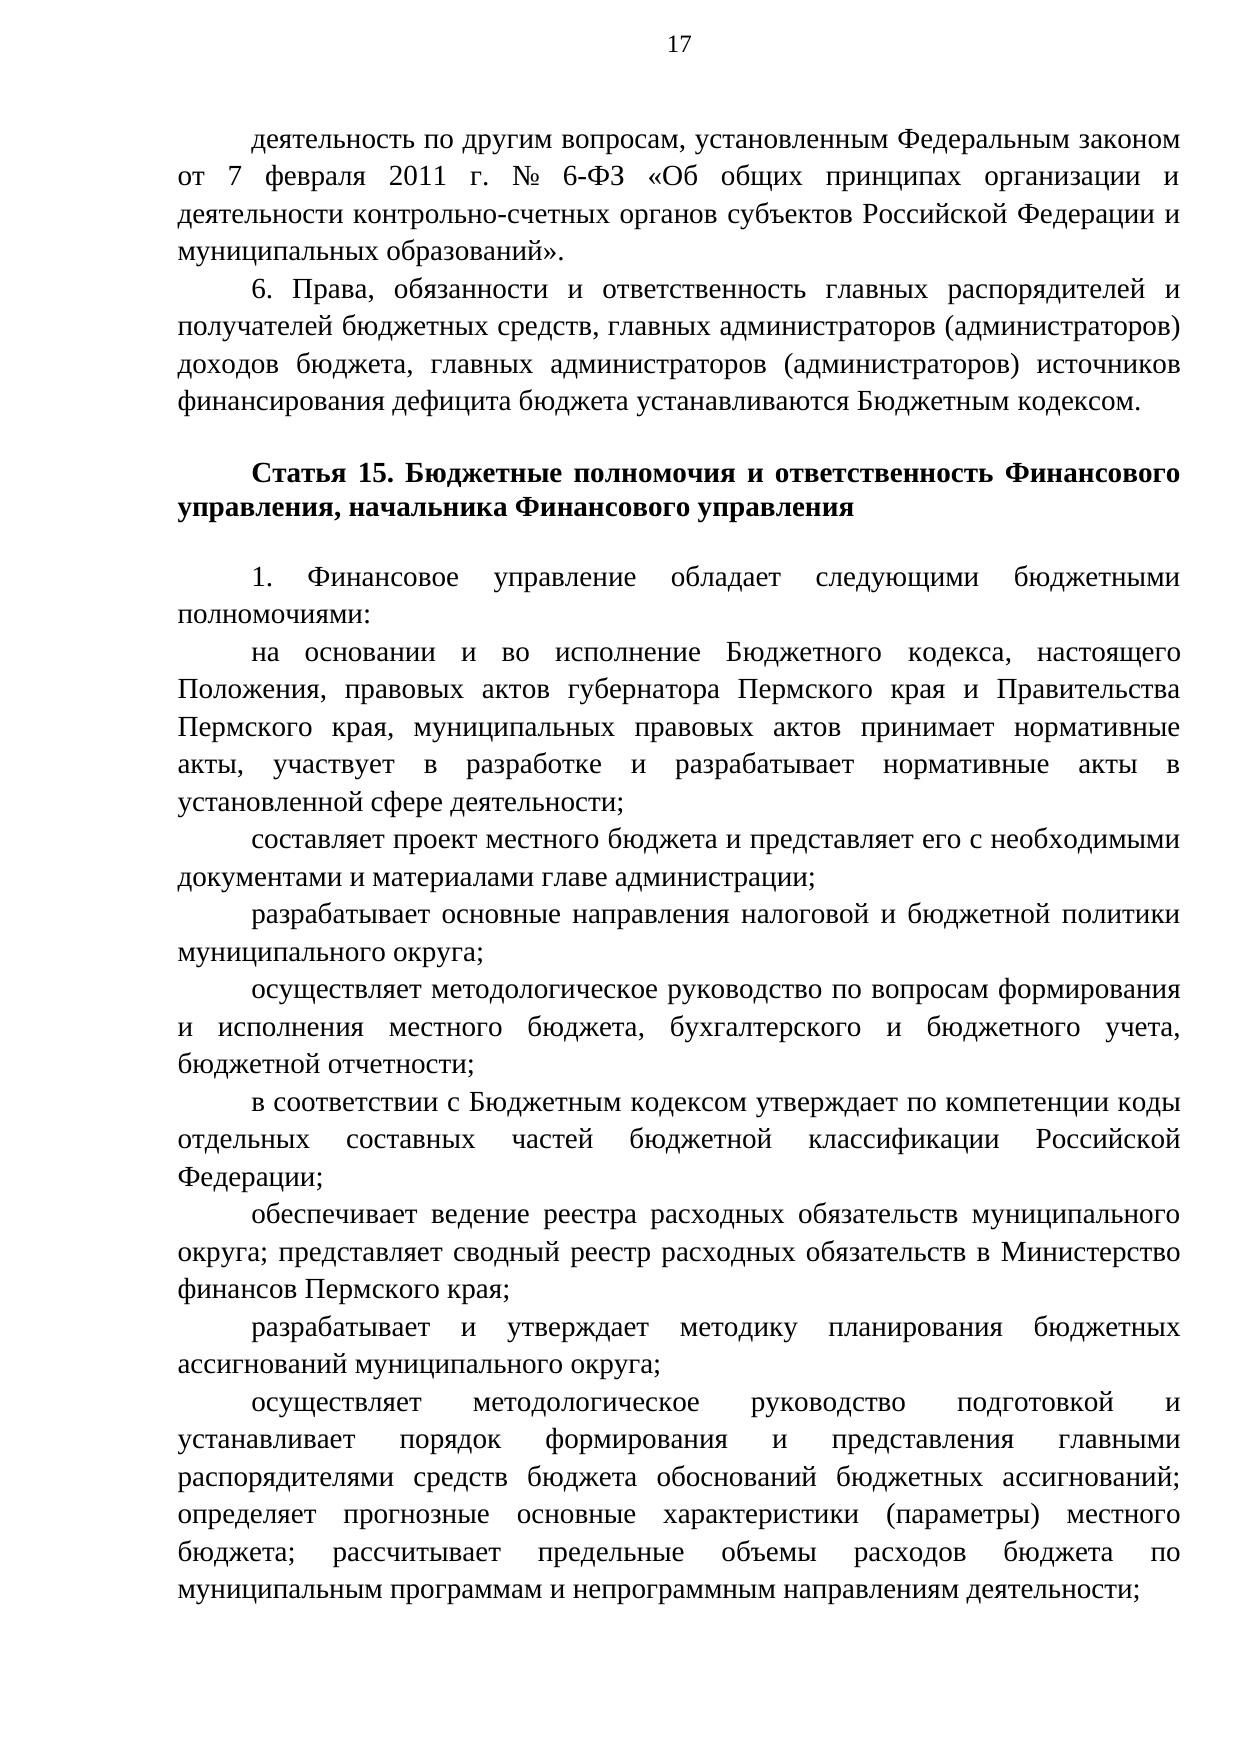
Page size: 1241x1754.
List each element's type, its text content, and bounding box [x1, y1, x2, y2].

text деятельность по другим вопросам, установленным Федеральным законом от 7 февраля 2011 г. № 6-ФЗ «Об общих принципах организации и деятельности контрольно-счетных органов субъектов Российской Федерации и муниципальных образований». [177, 118, 1181, 268]
text в соответствии с Бюджетным кодексом утверждает по компетенции коды отдельных составных частей бюджетной классификации Российской Федерации; [177, 1081, 1181, 1194]
text 6. Права, обязанности и ответственность главных распорядителей и получателей бюджетных средств, главных администраторов (администраторов) доходов бюджета, главных администраторов (администраторов) источников финансирования дефицита бюджета устанавливаются Бюджетным кодексом. [177, 268, 1181, 418]
text осуществляет методологическое руководство по вопросам формирования и исполнения местного бюджета, бухгалтерского и бюджетного учета, бюджетной отчетности; [177, 969, 1181, 1081]
text 1. Финансовое управление обладает следующими бюджетными полномочиями: [177, 556, 1181, 631]
text разрабатывает и утверждает методику планирования бюджетных ассигнований муниципального округа; [177, 1306, 1181, 1381]
text составляет проект местного бюджета и представляет его с необходимыми документами и материалами главе администрации; [177, 819, 1181, 894]
text обеспечивает ведение реестра расходных обязательств муниципального округа; представляет сводный реестр расходных обязательств в Министерство финансов Пермского края; [177, 1194, 1181, 1306]
text осуществляет методологическое руководство подготовкой и устанавливает порядок формирования и представления главными распорядителями средств бюджета обоснований бюджетных ассигнований; определяет прогнозные основные характеристики (параметры) местного бюджета; рассчитывает предельные объемы расходов бюджета по муниципальным программам и непрограммным направлениям деятельности; [177, 1381, 1181, 1606]
title Статья 15. Бюджетные полномочия и ответственность Финансового управления, начальника Финансового управления [177, 456, 1181, 523]
text разрабатывает основные направления налоговой и бюджетной политики муниципального округа; [177, 894, 1181, 969]
text на основании и во исполнение Бюджетного кодекса, настоящего Положения, правовых актов губернатора Пермского края и Правительства Пермского края, муниципальных правовых актов принимает нормативные акты, участвует в разработке и разрабатывает нормативные акты в установленной сфере деятельности; [177, 631, 1181, 819]
